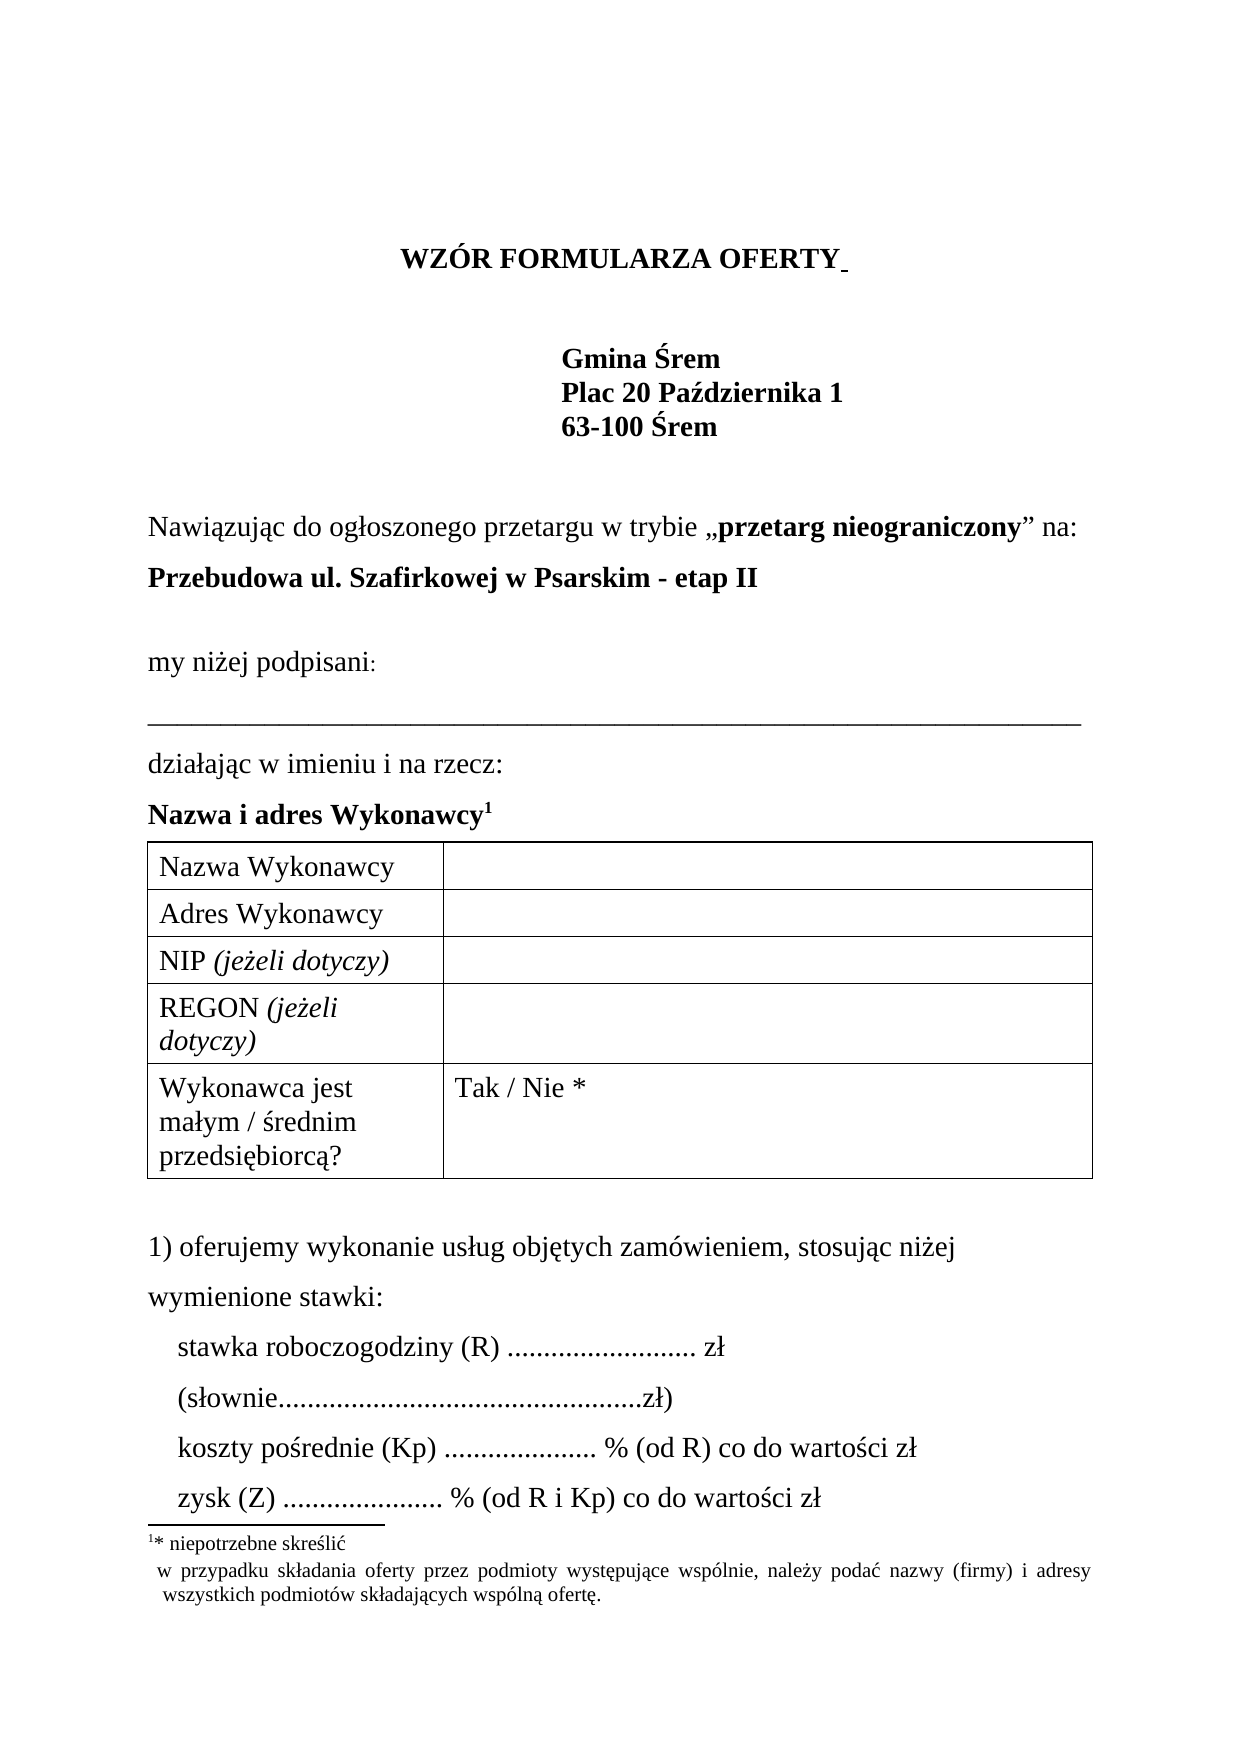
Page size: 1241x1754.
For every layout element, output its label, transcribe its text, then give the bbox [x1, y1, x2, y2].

text Gmina Śrem [148, 342, 1093, 375]
text zysk (Z) ...................... % (od R i Kp) co do wartości zł [177, 1480, 1093, 1514]
text działając w imieniu i na rzecz: [148, 746, 1093, 780]
table_cell NIP (jeżeli dotyczy) [148, 937, 443, 983]
table_cell Adres Wykonawcy [148, 890, 443, 936]
table_cell REGON (jeżeli dotyczy) [148, 984, 443, 1063]
text koszty pośrednie (Kp) ..................... % (od R) co do wartości zł [177, 1430, 1093, 1463]
text Nazwa i adres Wykonawcy [148, 797, 1093, 831]
table_cell Tak / Nie * [444, 1064, 1092, 1177]
text ________________________________________________________________ [148, 695, 1093, 729]
text stawka roboczogodziny (R) .......................... zł (słownie..................................................zł) [177, 1329, 1093, 1413]
table_cell [444, 937, 1092, 983]
text Nawiązując do ogłoszonego przetargu w trybie „przetarg nieograniczony” na: [148, 509, 1093, 543]
table_cell [444, 890, 1092, 936]
text Plac 20 Października 1 [561, 375, 1093, 409]
text 63-100 Śrem [148, 409, 1093, 442]
text my niżej podpisani: [148, 644, 1093, 678]
text 1) oferujemy wykonanie usług objętych zamówieniem, stosując niżej wymienione stawki: [148, 1229, 1093, 1313]
table_header [444, 843, 1092, 888]
table_header Nazwa Wykonawcy [148, 843, 443, 888]
table_cell [444, 984, 1092, 1063]
text WZÓR FORMULARZA OFERTY [148, 241, 1093, 274]
table_cell Wykonawca jest małym / średnim przedsiębiorcą? [148, 1064, 443, 1177]
text Przebudowa ul. Szafirkowej w Psarskim - etap II [148, 560, 1093, 593]
